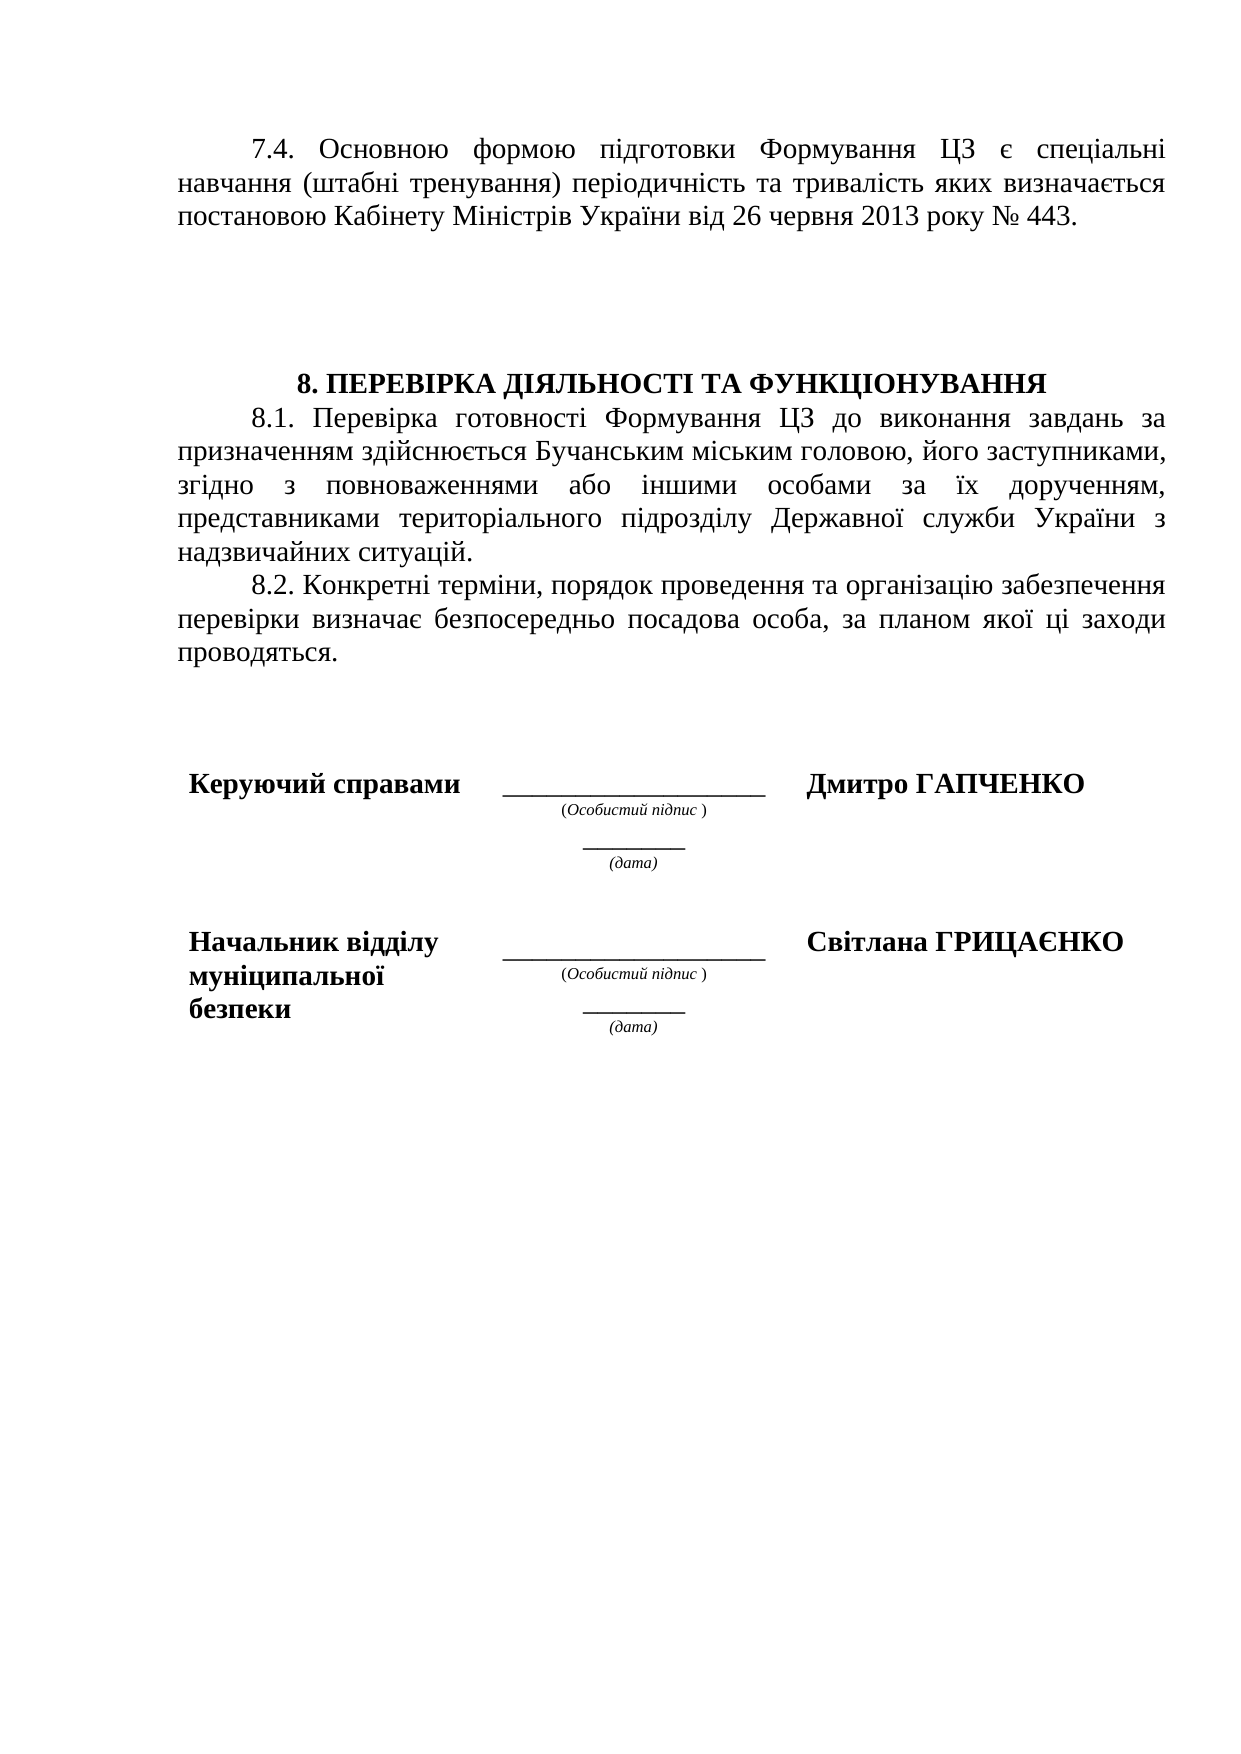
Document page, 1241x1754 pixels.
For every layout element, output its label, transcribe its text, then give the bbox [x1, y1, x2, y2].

table_header Керуючий справами [177, 733, 473, 891]
text 8.1. Перевірка готовності Формування ЦЗ до виконання завдань за призначенням здійснюється Бучанським міським головою, його заступниками, згідно з повноваженнями або іншими особами за їх дорученням, представниками територіального підрозділу Державної служби України з надзвичайних ситуацій. [177, 400, 1167, 567]
table_header __________________ (Особистий підпис ) _______ (дата) [473, 733, 795, 891]
text 7.4. Основною формою підготовки Формування ЦЗ є спеціальні навчання (штабні тренування) періодичність та тривалість яких визначається постановою Кабінету Міністрів України від 26 червня 2013 року № 443. [177, 131, 1167, 232]
table_cell Світлана ГРИЦАЄНКО [795, 891, 1167, 1042]
table_cell __________________ (Особистий підпис ) _______ (дата) [473, 891, 795, 1042]
text 8. ПЕРЕВІРКА ДІЯЛЬНОСТІ ТА ФУНКЦІОНУВАННЯ [177, 366, 1167, 400]
table_cell Начальник відділу муніципальної безпеки [177, 891, 473, 1042]
text 8.2. Конкретні терміни, порядок проведення та організацію забезпечення перевірки визначає безпосередньо посадова особа, за планом якої ці заходи проводяться. [177, 567, 1167, 668]
table_header Дмитро ГАПЧЕНКО [795, 733, 1167, 891]
